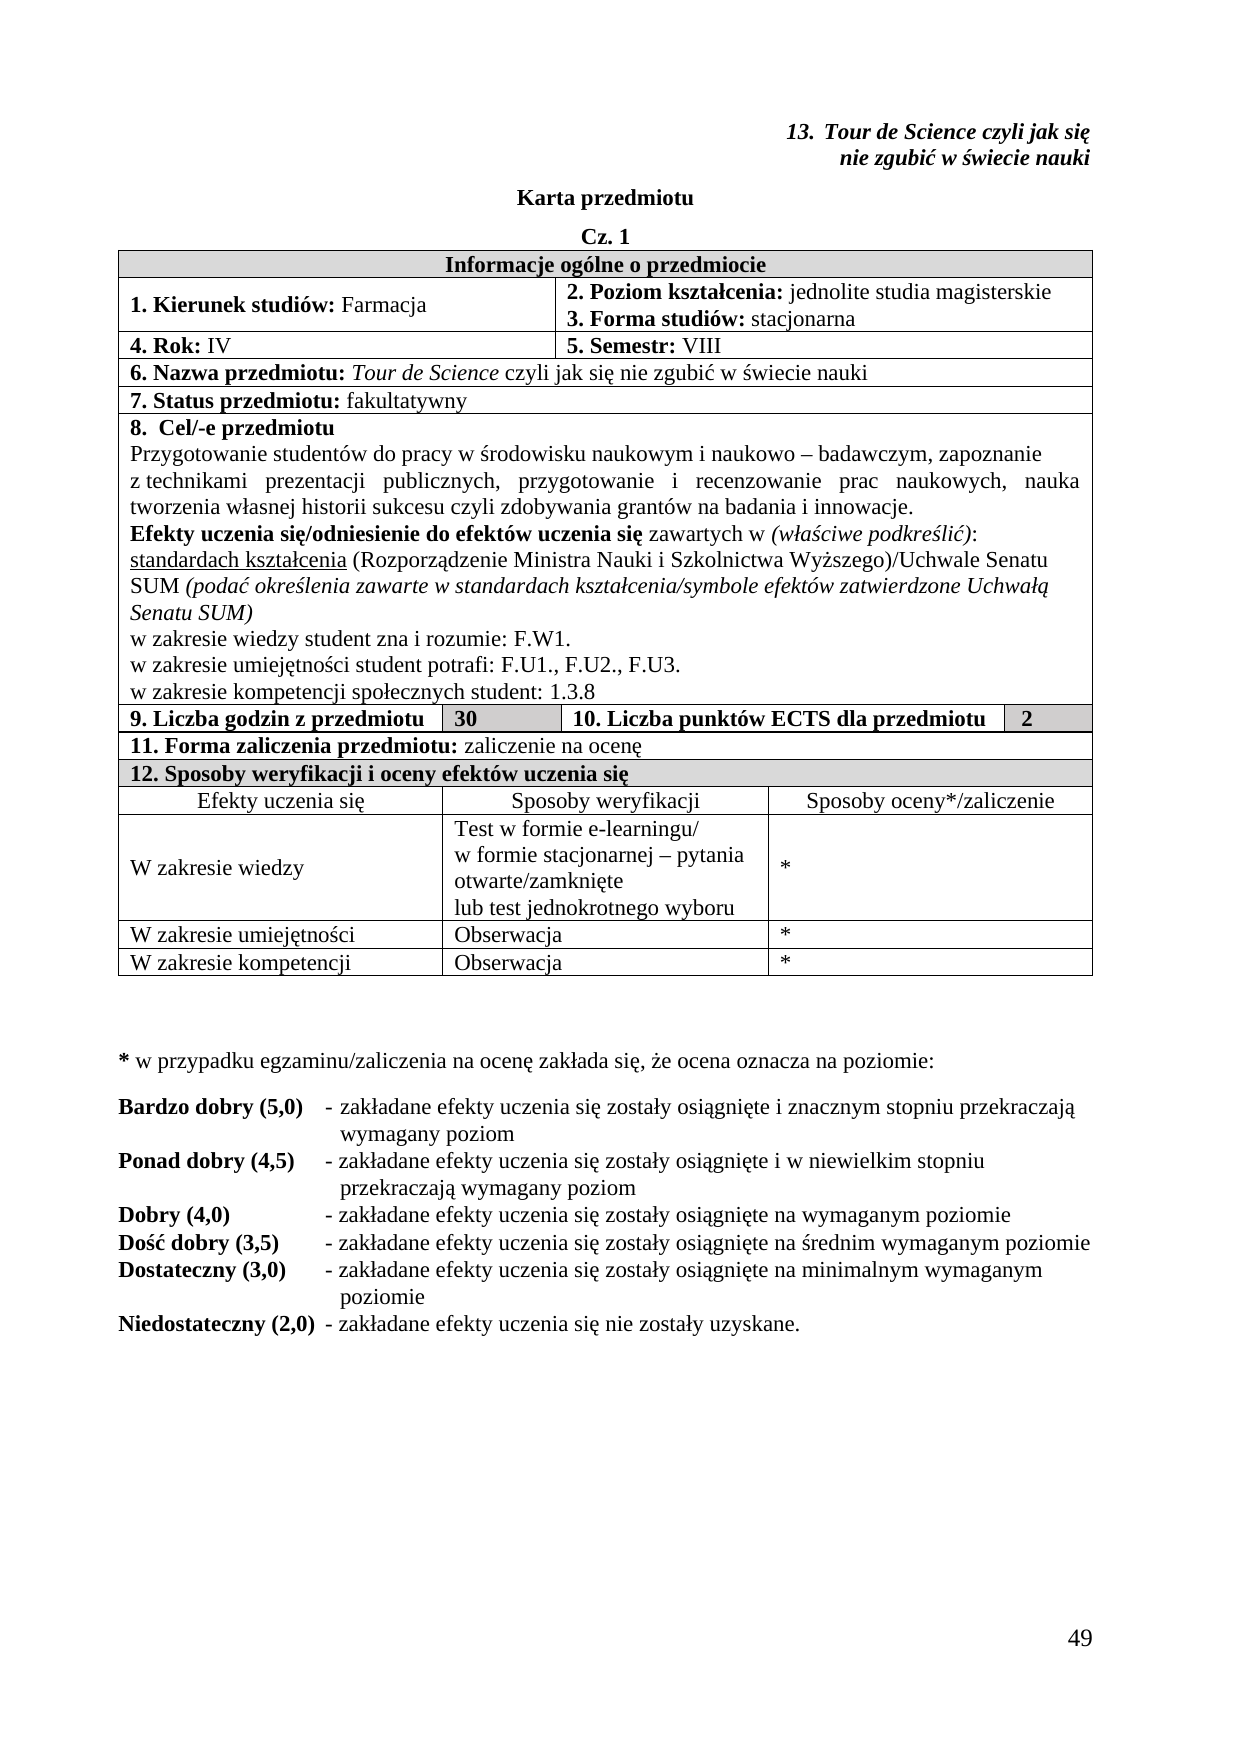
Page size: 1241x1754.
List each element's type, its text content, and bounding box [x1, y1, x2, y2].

text Dobry (4,0) - zakładane efekty uczenia się zostały osiągnięte na wymaganym poziomie [118, 1201, 1092, 1228]
table_cell 30 [443, 705, 561, 731]
table_cell Sposoby oceny*/zaliczenie [769, 787, 1092, 814]
table_cell W zakresie kompetencji [119, 949, 442, 975]
list Tour de Science czyli jak się [156, 118, 1092, 144]
table_cell * [769, 921, 1092, 947]
table_cell W zakresie wiedzy [119, 815, 442, 920]
table_cell Sposoby weryfikacji [443, 787, 768, 814]
table_cell 11. Forma zaliczenia przedmiotu: zaliczenie na ocenę [119, 733, 1092, 759]
table_cell 4. Rok: IV [119, 332, 555, 358]
table_cell 12. Sposoby weryfikacji i oceny efektów uczenia się [119, 760, 1092, 786]
table_header Informacje ogólne o przedmiocie [119, 251, 1092, 277]
table_cell * [769, 815, 1092, 920]
table_cell Obserwacja [443, 921, 768, 947]
table_cell W zakresie umiejętności [119, 921, 442, 947]
table_cell Efekty uczenia się [119, 787, 442, 814]
table_cell 8. Cel/-e przedmiotu Przygotowanie studentów do pracy w środowisku naukowym i naukowo – badawczym, zapoznanie z technikami prezentacji publicznych, przygotowanie i recenzowanie prac naukowych, nauka tworzenia własnej historii sukcesu czyli zdobywania grantów na badania i innowacje. [119, 414, 1092, 519]
text Bardzo dobry (5,0) - zakładane efekty uczenia się zostały osiągnięte i znacznym stopniu przekraczają wymagany poziom [118, 1092, 1092, 1147]
text Niedostateczny (2,0) - zakładane efekty uczenia się nie zostały uzyskane. [118, 1309, 1092, 1336]
table_cell 10. Liczba punktów ECTS dla przedmiotu [562, 705, 1004, 731]
text Karta przedmiotu [118, 184, 1092, 210]
text Cz. 1 [118, 223, 1092, 250]
table_cell 1. Kierunek studiów: Farmacja [119, 278, 555, 331]
table_cell * [769, 949, 1092, 975]
text nie zgubić w świecie nauki [192, 144, 1092, 171]
table_cell 2. Poziom kształcenia: jednolite studia magisterskie 3. Forma studiów: stacjonarna [556, 278, 1092, 331]
table_cell 7. Status przedmiotu: fakultatywny [119, 387, 1092, 413]
table_cell 5. Semestr: VIII [556, 332, 1092, 358]
table_cell 9. Liczba godzin z przedmiotu [119, 705, 442, 731]
text Dostateczny (3,0) - zakładane efekty uczenia się zostały osiągnięte na minimalnym wymaganym poziomie [118, 1255, 1092, 1309]
table_cell 6. Nazwa przedmiotu: Tour de Science czyli jak się nie zgubić w świecie nauki [119, 359, 1092, 386]
text Dość dobry (3,5) - zakładane efekty uczenia się zostały osiągnięte na średnim wymaganym poziomie [118, 1228, 1092, 1255]
text * w przypadku egzaminu/zaliczenia na ocenę zakłada się, że ocena oznacza na poziomie: [118, 1047, 1092, 1074]
table_cell 2 [1005, 705, 1092, 731]
table_cell Obserwacja [443, 949, 768, 975]
text Ponad dobry (4,5) - zakładane efekty uczenia się zostały osiągnięte i w niewielkim stopniu przekraczają wymagany poziom [118, 1147, 1092, 1201]
table_cell Test w formie e-learningu/ w formie stacjonarnej – pytania otwarte/zamknięte lub test jednokrotnego wyboru [443, 815, 768, 920]
table_cell Efekty uczenia się/odniesienie do efektów uczenia się zawartych w (właściwe podkreślić): standardach kształcenia (Rozporządzenie Ministra Nauki i Szkolnictwa Wyższego)/Uchwale Senatu SUM (podać określenia zawarte w standardach kształcenia/symbole efektów zatwierdzone Uchwałą Senatu SUM) w zakresie wiedzy student zna i rozumie: F.W1. w zakresie umiejętności student potrafi: F.U1., F.U2., F.U3. w zakresie kompetencji społecznych student: 1.3.8 [119, 520, 1092, 704]
